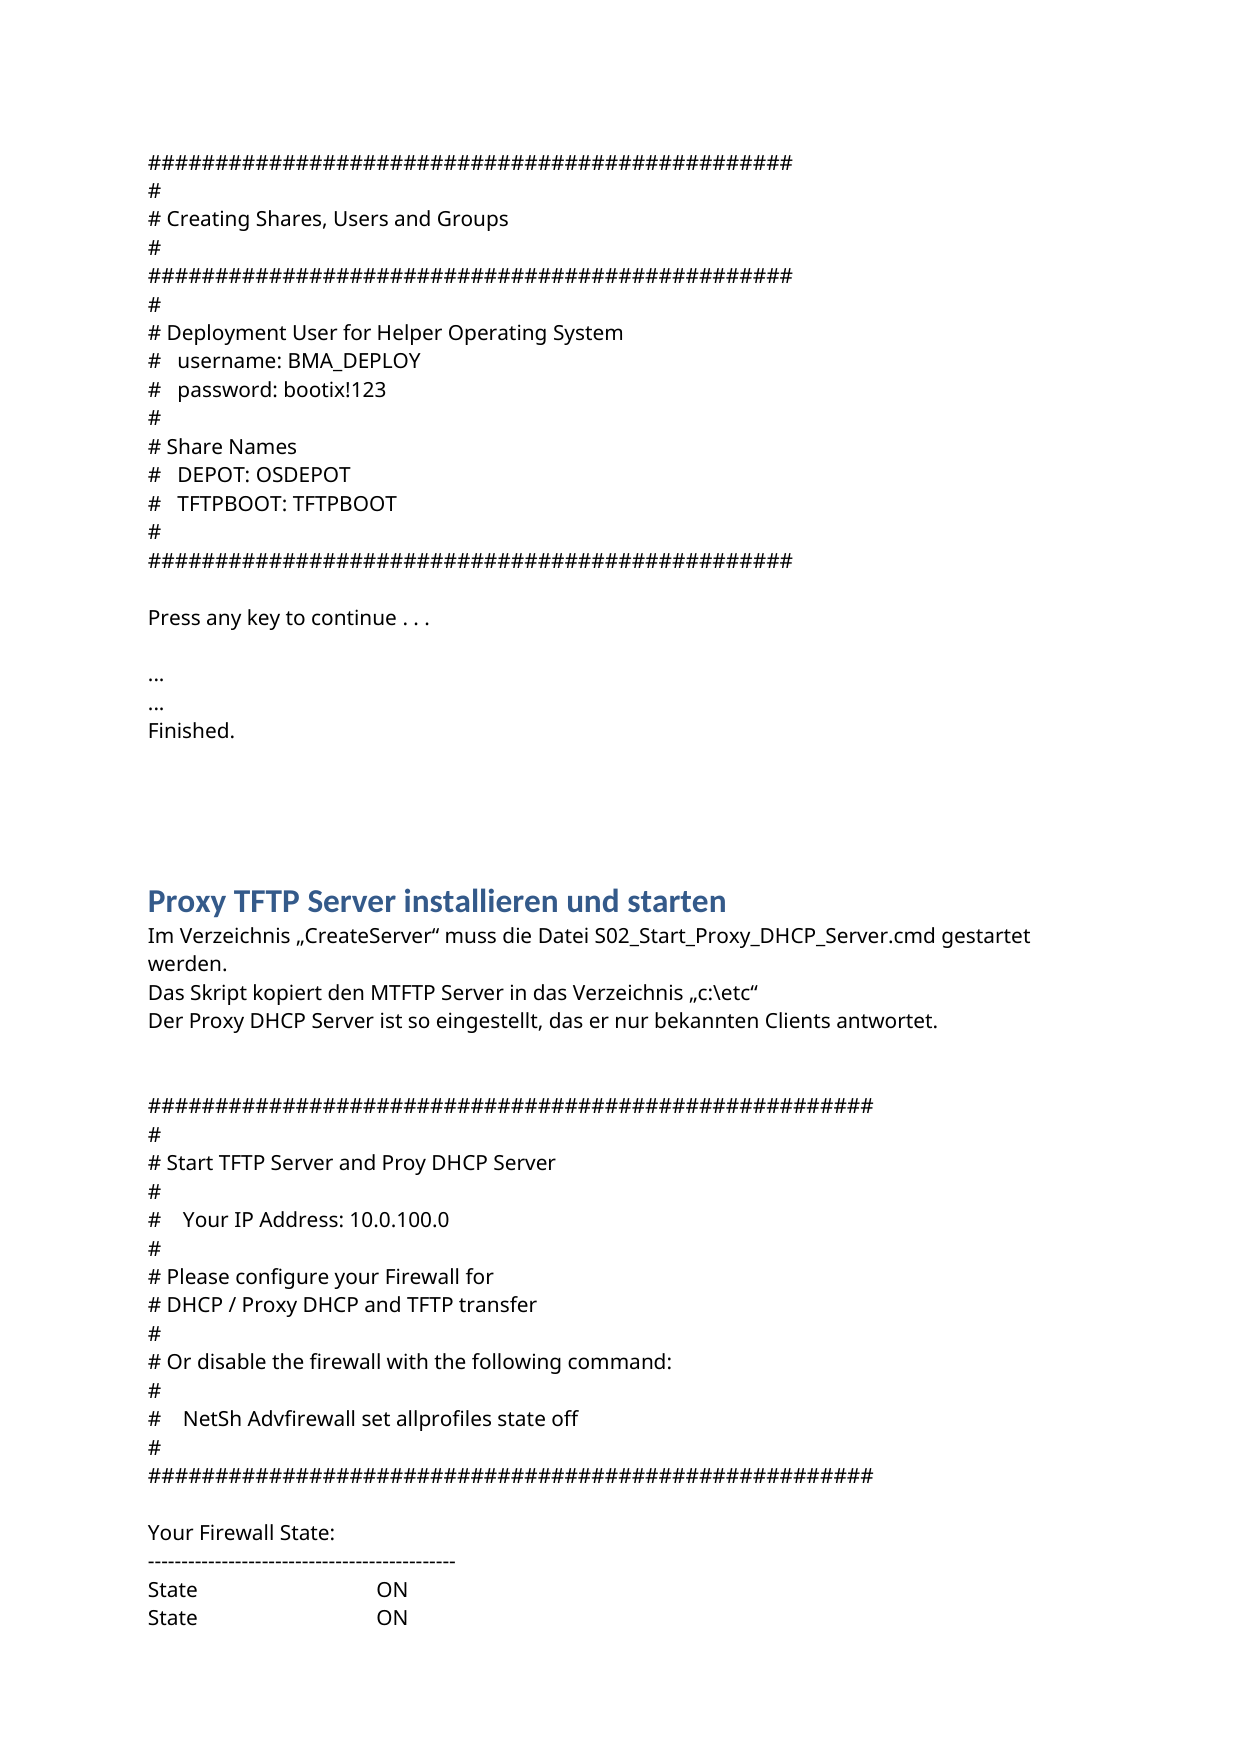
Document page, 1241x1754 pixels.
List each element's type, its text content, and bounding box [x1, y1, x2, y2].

text ... [148, 688, 1093, 716]
text # [148, 176, 1093, 204]
text Finished. [148, 716, 1093, 745]
text # [148, 403, 1093, 432]
text State ON [148, 1603, 1093, 1632]
text # [148, 1376, 1093, 1404]
text # [148, 517, 1093, 546]
text # username: BMA_DEPLOY [148, 347, 1093, 375]
text Your Firewall State: [148, 1518, 1093, 1546]
text ---------------------------------------------- [148, 1546, 1093, 1575]
text # Deployment User for Helper Operating System [148, 318, 1093, 347]
text # [148, 1234, 1093, 1262]
text State ON [148, 1575, 1093, 1603]
text # Or disable the firewall with the following command: [148, 1347, 1093, 1376]
text # password: bootix!123 [148, 375, 1093, 403]
text ################################################ [148, 546, 1093, 574]
text # [148, 290, 1093, 318]
text Der Proxy DHCP Server ist so eingestellt, das er nur bekannten Clients antwortet. [148, 1006, 1093, 1034]
text Press any key to continue . . . [148, 603, 1093, 631]
subtitle Proxy TFTP Server installieren und starten [148, 880, 1093, 921]
text # [148, 1120, 1093, 1148]
text # [148, 1433, 1093, 1461]
text # Your IP Address: 10.0.100.0 [148, 1205, 1093, 1234]
text Das Skript kopiert den MTFTP Server in das Verzeichnis „c:\etc“ [148, 978, 1093, 1006]
text # Share Names [148, 432, 1093, 460]
text ... [148, 659, 1093, 688]
text # DHCP / Proxy DHCP and TFTP transfer [148, 1291, 1093, 1319]
text # Please configure your Firewall for [148, 1262, 1093, 1291]
text # [148, 1319, 1093, 1347]
text # Creating Shares, Users and Groups [148, 204, 1093, 233]
text # TFTPBOOT: TFTPBOOT [148, 489, 1093, 517]
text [148, 148, 1093, 176]
text Im Verzeichnis „CreateServer“ muss die Datei S02_Start_Proxy_DHCP_Server.cmd gestartet werden. [148, 921, 1093, 978]
text ###################################################### [148, 1461, 1093, 1489]
text # DEPOT: OSDEPOT [148, 460, 1093, 489]
text # Start TFTP Server and Proy DHCP Server [148, 1148, 1093, 1177]
text # NetSh Advfirewall set allprofiles state off [148, 1404, 1093, 1433]
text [148, 261, 1093, 290]
text # [148, 1177, 1093, 1205]
text # [148, 233, 1093, 261]
text ###################################################### [148, 1091, 1093, 1120]
